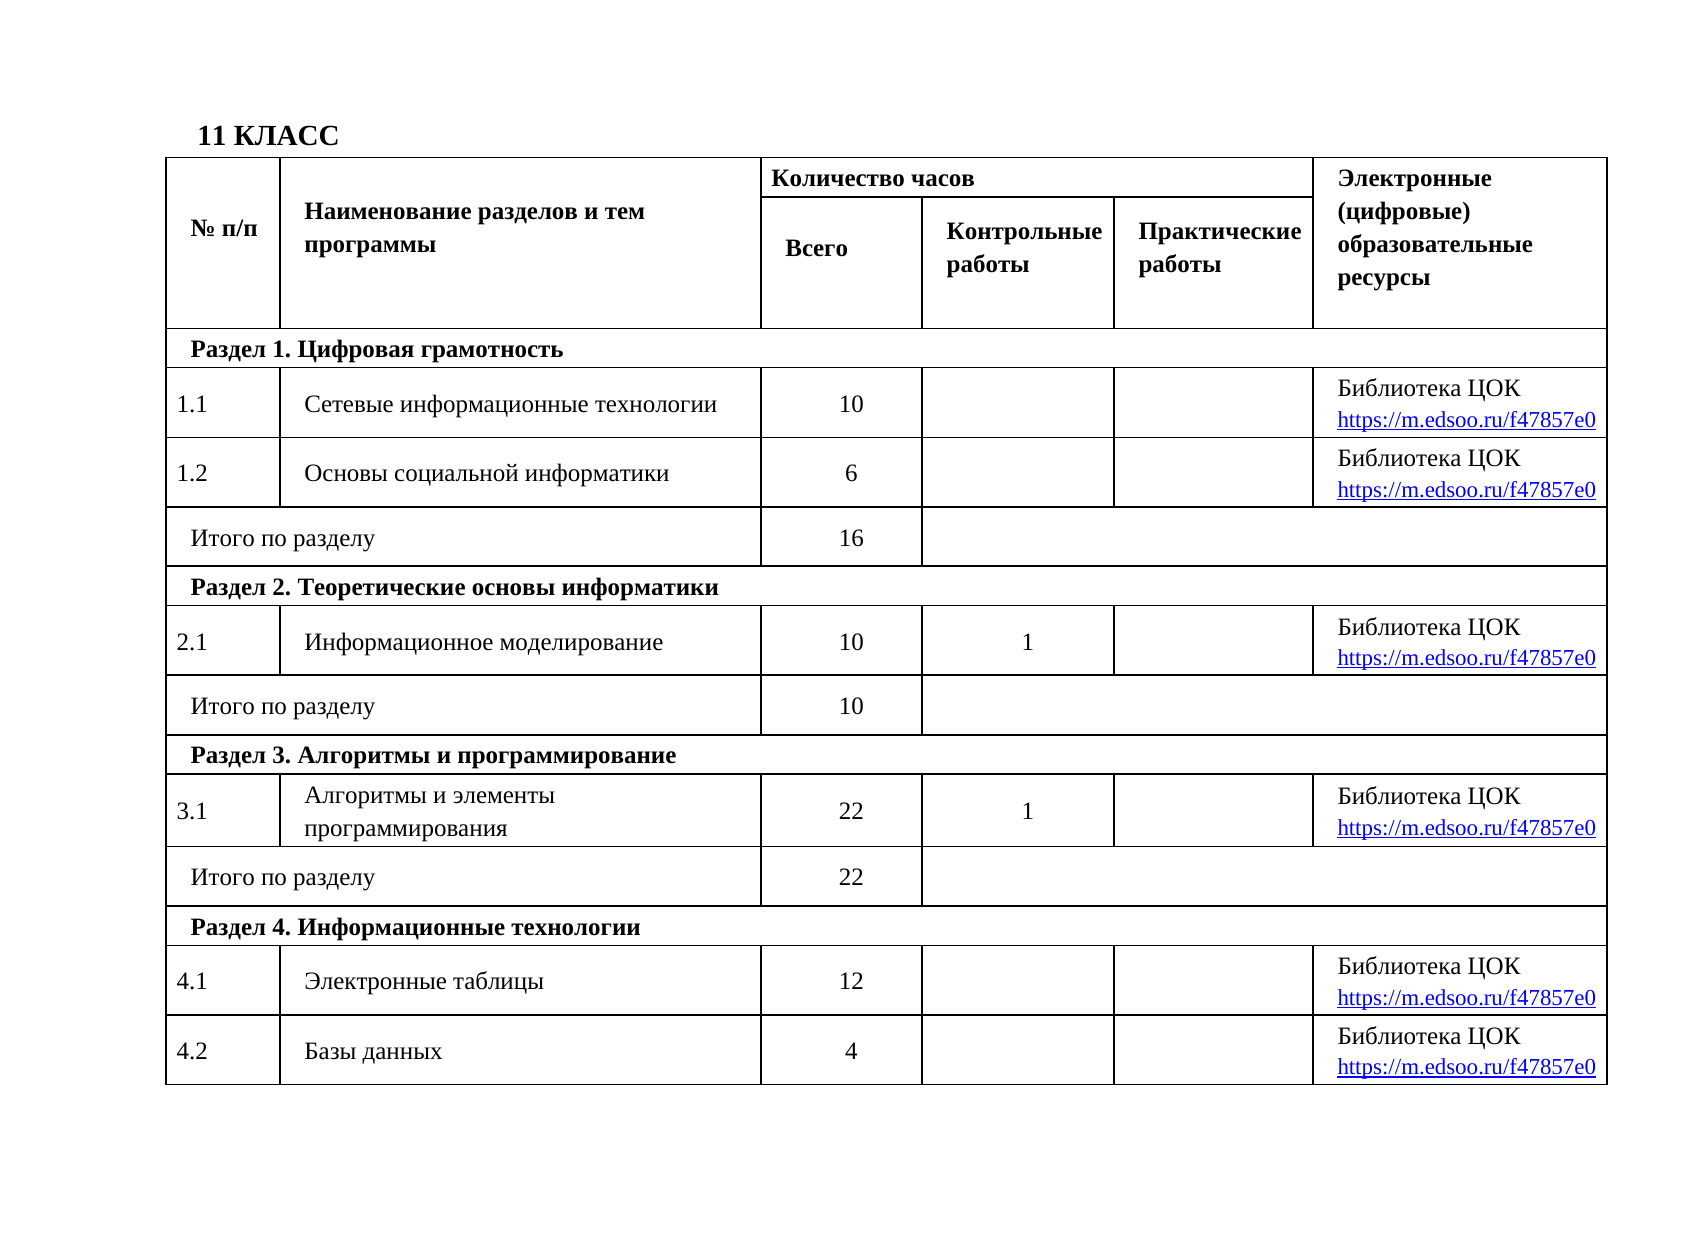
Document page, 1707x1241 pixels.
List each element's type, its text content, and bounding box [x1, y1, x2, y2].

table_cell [1314, 946, 1606, 1014]
table_cell Раздел 2. Теоретические основы информатики [167, 567, 1606, 605]
table_cell [1115, 775, 1312, 846]
table_cell Раздел 1. Цифровая грамотность [167, 329, 1606, 367]
table_cell Раздел 3. Алгоритмы и программирование [167, 736, 1606, 773]
table_cell Библиотека ЦОК https://m.edsoo.ru/f47857e0 [1314, 368, 1606, 436]
table_cell [1115, 368, 1312, 436]
table_cell [1115, 438, 1312, 506]
table_cell 1.2 [167, 438, 279, 506]
table_cell Библиотека ЦОК https://m.edsoo.ru/f47857e0 [1314, 438, 1606, 506]
table_header № п/п [167, 158, 279, 327]
table_cell 22 [762, 847, 921, 905]
table_cell Итого по разделу [167, 676, 760, 734]
table_cell Библиотека ЦОК https://m.edsoo.ru/f47857e0 [1314, 606, 1606, 674]
table_cell Всего [762, 198, 921, 327]
table_cell [1115, 606, 1312, 674]
table_cell [923, 676, 1606, 734]
table_cell Сетевые информационные технологии [281, 368, 760, 436]
table_cell 16 [762, 508, 921, 565]
table_cell Электронные таблицы [281, 946, 760, 1014]
table_cell 1 [923, 606, 1113, 674]
table_cell [923, 946, 1113, 1014]
table_cell 4.2 [167, 1016, 279, 1084]
table_cell 1 [923, 775, 1113, 846]
table_cell [1115, 946, 1312, 1014]
table_cell 12 [762, 946, 921, 1014]
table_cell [1314, 1016, 1606, 1084]
table_header Наименование разделов и тем программы [281, 158, 760, 327]
table_header Количество часов [762, 158, 1312, 196]
table_cell 1.1 [167, 368, 279, 436]
table_cell 10 [762, 606, 921, 674]
table_cell 6 [762, 438, 921, 506]
table_cell Итого по разделу [167, 847, 760, 905]
table_cell [1115, 1016, 1312, 1084]
table_cell 4 [762, 1016, 921, 1084]
table_cell Базы данных [281, 1016, 760, 1084]
table_cell Итого по разделу [167, 508, 760, 565]
table_cell 2.1 [167, 606, 279, 674]
table_cell 3.1 [167, 775, 279, 846]
table_cell Алгоритмы и элементы программирования [281, 775, 760, 846]
table_cell Раздел 4. Информационные технологии [167, 907, 1606, 944]
table_cell Библиотека ЦОК https://m.edsoo.ru/f47857e0 [1314, 775, 1606, 846]
table_cell [923, 847, 1606, 905]
table_cell 10 [762, 368, 921, 436]
table_cell Контрольные работы [923, 198, 1113, 327]
table_cell [923, 508, 1606, 565]
table_cell 10 [762, 676, 921, 734]
table_cell 22 [762, 775, 921, 846]
table_cell [923, 438, 1113, 506]
table_cell Основы социальной информатики [281, 438, 760, 506]
text 11 КЛАСС [190, 118, 1618, 152]
table_cell Практические работы [1115, 198, 1312, 327]
table_cell [923, 368, 1113, 436]
table_cell [923, 1016, 1113, 1084]
table_cell 4.1 [167, 946, 279, 1014]
table_header Электронные (цифровые) образовательные ресурсы [1314, 158, 1606, 327]
table_cell Информационное моделирование [281, 606, 760, 674]
